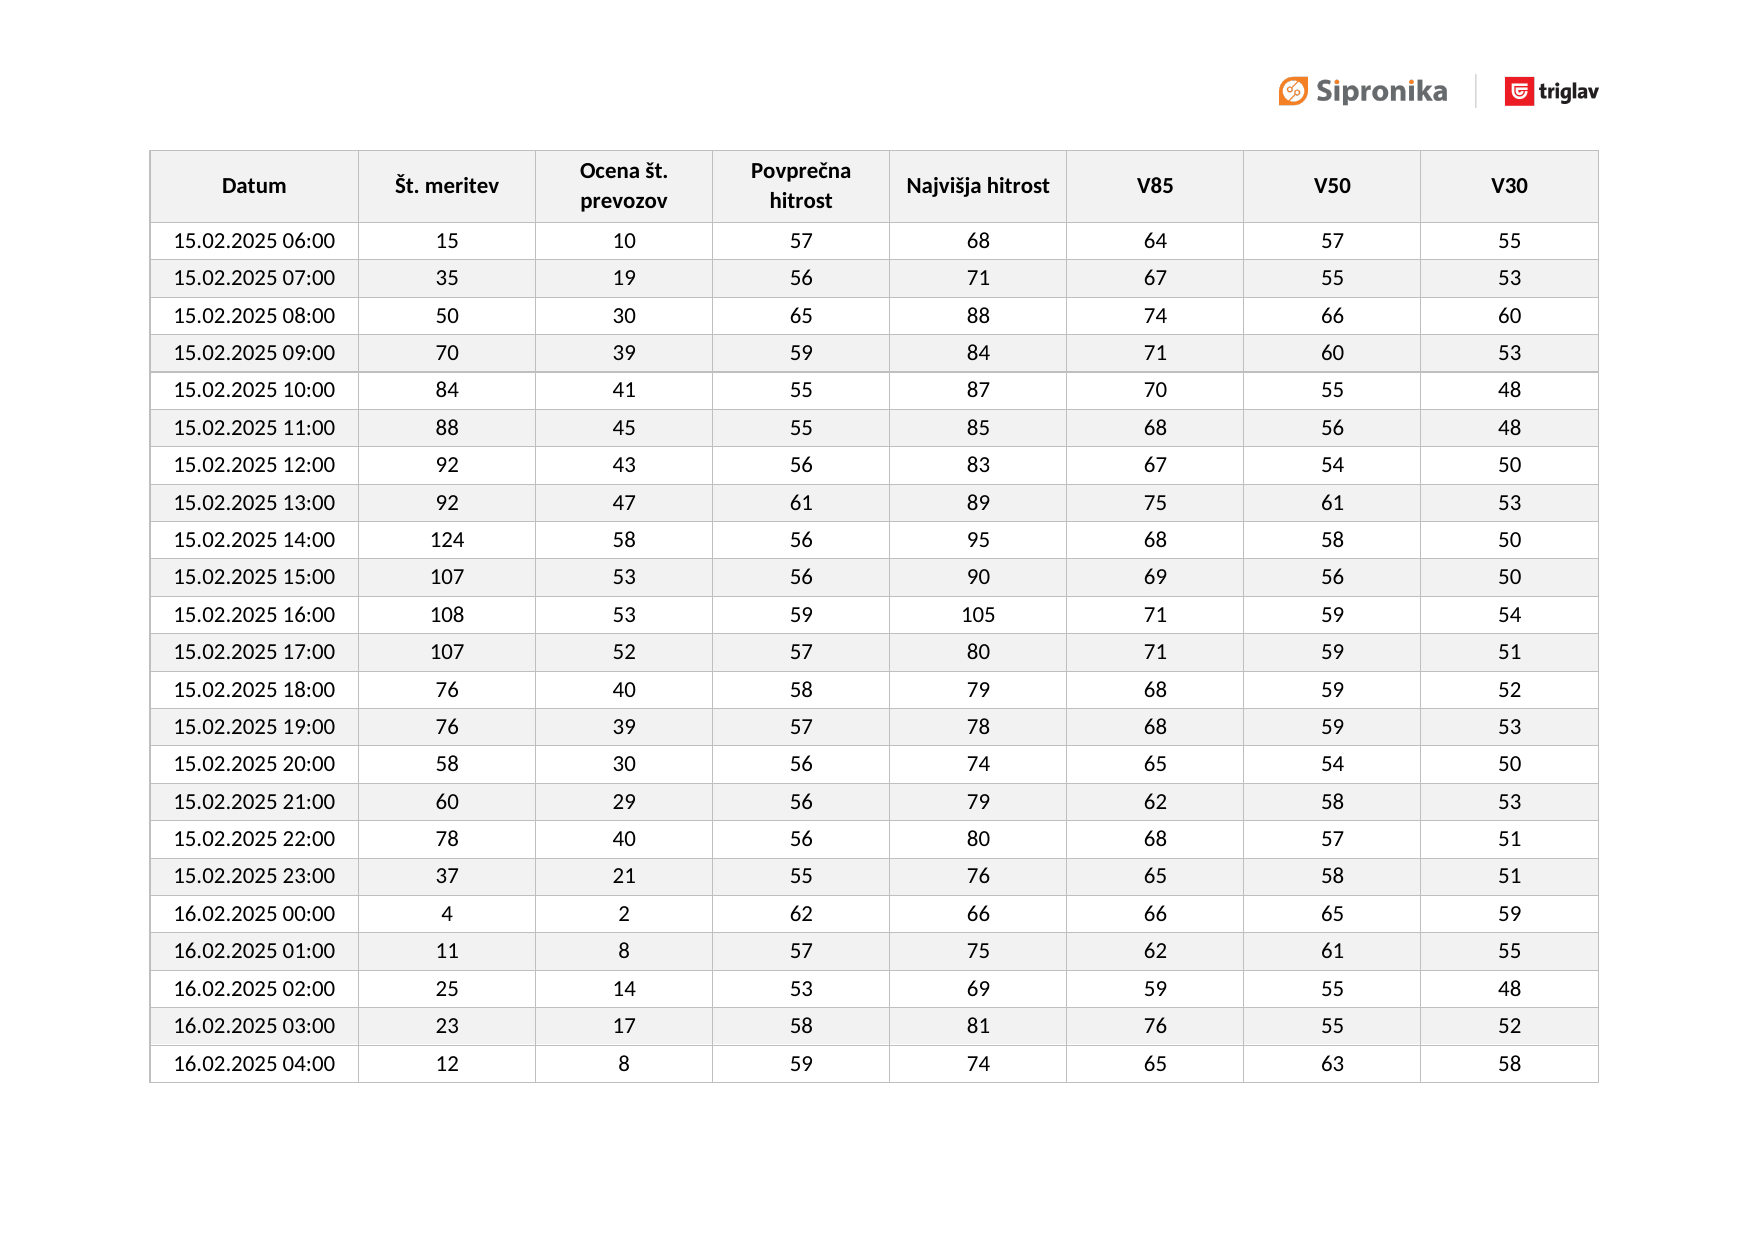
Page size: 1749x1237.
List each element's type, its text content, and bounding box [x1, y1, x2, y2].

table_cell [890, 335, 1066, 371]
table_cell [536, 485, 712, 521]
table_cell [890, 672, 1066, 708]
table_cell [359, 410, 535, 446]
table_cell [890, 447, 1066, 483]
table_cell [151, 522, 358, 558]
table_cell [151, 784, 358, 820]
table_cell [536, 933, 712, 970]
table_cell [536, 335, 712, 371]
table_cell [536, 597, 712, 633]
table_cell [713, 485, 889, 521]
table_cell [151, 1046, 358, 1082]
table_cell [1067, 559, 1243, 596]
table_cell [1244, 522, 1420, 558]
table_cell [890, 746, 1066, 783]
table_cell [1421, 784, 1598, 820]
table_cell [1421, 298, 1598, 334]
table_header Ocena št. prevozov [536, 151, 712, 222]
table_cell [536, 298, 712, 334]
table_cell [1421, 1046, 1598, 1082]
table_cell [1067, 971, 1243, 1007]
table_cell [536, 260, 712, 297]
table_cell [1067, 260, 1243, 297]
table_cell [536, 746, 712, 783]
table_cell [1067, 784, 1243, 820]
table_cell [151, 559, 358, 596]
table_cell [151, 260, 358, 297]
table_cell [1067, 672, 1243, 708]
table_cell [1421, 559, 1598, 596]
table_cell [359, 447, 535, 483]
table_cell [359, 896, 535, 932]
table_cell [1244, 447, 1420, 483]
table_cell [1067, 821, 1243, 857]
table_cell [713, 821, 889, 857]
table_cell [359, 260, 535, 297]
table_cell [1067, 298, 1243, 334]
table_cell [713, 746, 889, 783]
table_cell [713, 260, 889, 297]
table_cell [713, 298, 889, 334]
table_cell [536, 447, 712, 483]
table_header V30 [1421, 151, 1598, 222]
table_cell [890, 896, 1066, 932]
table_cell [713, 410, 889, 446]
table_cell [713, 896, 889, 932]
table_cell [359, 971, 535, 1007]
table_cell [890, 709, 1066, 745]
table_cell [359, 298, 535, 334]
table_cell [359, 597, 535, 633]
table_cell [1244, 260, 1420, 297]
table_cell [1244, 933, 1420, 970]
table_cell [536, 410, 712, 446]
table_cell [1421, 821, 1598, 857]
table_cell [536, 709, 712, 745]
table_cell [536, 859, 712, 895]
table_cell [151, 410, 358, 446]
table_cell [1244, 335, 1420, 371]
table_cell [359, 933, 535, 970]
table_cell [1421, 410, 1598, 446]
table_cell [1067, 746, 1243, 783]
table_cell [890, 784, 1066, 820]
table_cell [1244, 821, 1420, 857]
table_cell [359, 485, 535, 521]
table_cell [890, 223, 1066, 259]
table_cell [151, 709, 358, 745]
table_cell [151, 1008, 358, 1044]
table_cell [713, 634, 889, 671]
picture [1279, 74, 1599, 108]
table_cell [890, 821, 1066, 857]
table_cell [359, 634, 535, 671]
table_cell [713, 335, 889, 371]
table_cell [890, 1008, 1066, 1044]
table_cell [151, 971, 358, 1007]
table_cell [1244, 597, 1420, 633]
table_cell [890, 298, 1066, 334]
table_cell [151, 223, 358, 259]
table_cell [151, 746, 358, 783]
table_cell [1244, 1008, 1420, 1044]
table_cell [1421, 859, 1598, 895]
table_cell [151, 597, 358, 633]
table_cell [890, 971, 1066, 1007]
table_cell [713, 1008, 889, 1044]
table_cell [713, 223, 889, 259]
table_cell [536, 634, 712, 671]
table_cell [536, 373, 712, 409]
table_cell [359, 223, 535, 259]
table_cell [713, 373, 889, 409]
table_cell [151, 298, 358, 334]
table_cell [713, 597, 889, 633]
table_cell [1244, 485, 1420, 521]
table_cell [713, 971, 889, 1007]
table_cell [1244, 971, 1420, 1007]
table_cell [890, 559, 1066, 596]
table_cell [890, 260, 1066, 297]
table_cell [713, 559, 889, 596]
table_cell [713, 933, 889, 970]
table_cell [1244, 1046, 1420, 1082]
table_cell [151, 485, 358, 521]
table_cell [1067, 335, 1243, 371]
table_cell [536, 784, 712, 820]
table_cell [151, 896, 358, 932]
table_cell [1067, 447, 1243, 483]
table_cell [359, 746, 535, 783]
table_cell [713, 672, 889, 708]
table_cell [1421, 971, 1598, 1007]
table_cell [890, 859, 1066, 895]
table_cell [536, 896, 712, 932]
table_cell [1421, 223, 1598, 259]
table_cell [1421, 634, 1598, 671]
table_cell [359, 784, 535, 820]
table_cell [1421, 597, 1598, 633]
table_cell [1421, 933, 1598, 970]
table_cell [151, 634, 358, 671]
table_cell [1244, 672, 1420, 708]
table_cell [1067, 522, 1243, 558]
table_header Št. meritev [359, 151, 535, 222]
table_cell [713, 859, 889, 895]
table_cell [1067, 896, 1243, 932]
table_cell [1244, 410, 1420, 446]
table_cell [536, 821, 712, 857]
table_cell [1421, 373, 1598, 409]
table_header V50 [1244, 151, 1420, 222]
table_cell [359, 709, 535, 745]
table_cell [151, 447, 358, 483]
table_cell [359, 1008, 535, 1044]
table_header V85 [1067, 151, 1243, 222]
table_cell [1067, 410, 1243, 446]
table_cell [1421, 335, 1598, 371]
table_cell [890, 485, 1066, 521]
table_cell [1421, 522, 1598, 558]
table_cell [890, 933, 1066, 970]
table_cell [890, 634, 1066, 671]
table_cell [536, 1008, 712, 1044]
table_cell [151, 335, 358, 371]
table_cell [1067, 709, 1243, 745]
table_header Datum [151, 151, 358, 222]
table_header Najvišja hitrost [890, 151, 1066, 222]
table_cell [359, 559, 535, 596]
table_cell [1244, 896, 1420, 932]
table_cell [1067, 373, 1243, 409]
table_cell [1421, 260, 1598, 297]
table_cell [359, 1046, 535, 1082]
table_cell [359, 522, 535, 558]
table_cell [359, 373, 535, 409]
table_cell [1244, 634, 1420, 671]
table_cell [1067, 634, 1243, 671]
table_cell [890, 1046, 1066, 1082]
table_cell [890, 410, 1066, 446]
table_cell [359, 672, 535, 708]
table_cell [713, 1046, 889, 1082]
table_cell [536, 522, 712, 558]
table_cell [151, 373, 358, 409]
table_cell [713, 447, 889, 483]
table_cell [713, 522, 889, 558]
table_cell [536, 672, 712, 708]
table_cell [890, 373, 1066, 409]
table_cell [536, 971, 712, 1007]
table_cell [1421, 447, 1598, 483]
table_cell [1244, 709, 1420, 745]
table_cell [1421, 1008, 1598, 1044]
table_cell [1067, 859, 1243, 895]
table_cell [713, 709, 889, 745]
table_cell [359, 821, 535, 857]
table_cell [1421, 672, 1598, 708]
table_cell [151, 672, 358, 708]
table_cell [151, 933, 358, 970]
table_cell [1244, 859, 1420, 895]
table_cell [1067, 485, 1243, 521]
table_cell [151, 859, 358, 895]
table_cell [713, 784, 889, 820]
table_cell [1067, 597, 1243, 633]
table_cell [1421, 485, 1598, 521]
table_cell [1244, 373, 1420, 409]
table_header Povprečna hitrost [713, 151, 889, 222]
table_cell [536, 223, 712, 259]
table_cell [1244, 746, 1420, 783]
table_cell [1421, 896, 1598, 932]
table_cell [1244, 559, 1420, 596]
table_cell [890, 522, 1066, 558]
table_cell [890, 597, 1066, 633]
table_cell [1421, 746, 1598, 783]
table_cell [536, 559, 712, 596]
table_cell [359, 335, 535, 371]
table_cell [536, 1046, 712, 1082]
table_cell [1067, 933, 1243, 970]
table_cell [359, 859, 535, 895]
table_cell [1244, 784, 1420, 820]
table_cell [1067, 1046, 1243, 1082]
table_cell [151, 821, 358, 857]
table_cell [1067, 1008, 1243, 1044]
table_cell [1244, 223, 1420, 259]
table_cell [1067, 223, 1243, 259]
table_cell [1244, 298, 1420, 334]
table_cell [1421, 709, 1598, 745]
